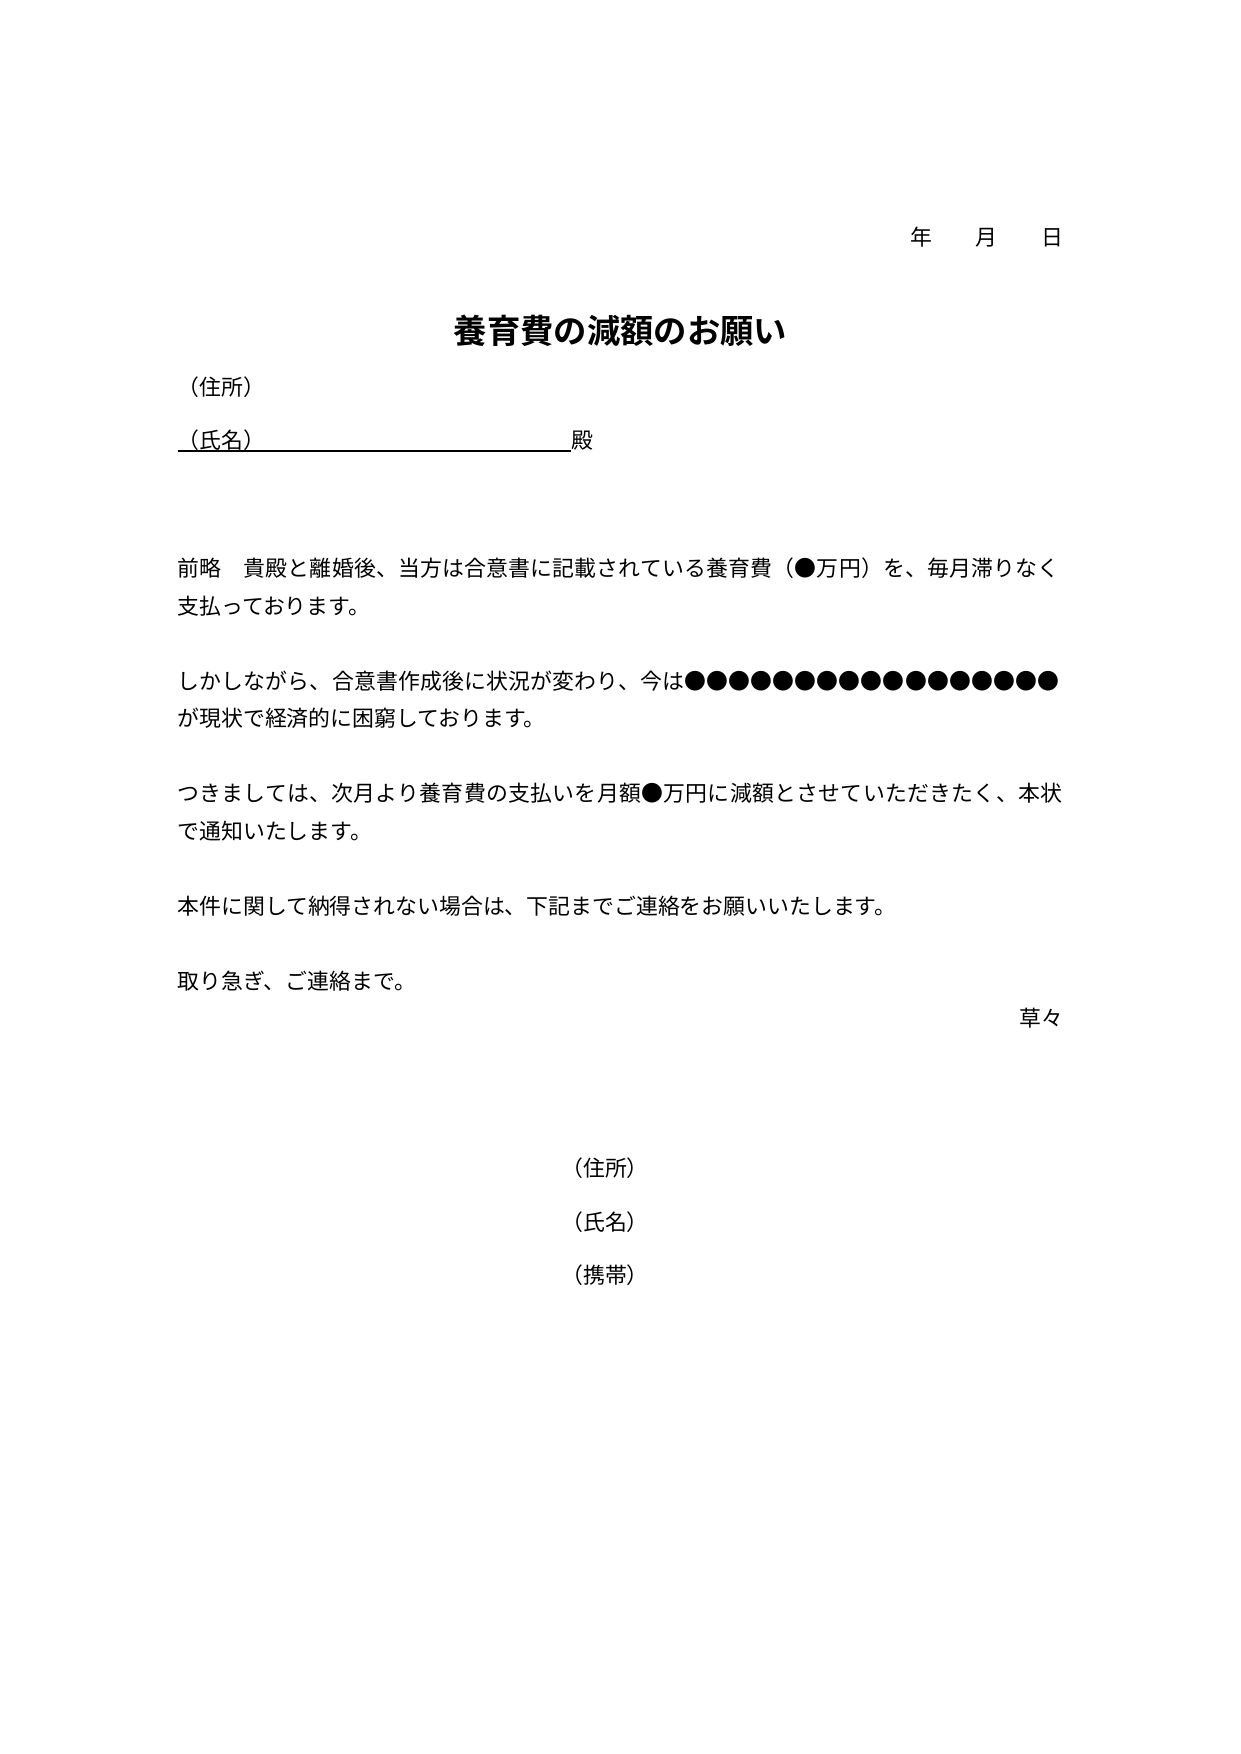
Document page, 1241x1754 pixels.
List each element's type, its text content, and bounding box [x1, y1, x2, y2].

text 前略 貴殿と離婚後、当方は合意書に記載されている養育費（●万円）を、毎月滞りなく支払っております。 [177, 548, 1063, 623]
text 年 月 日 [177, 217, 1063, 254]
text 本件に関して納得されない場合は、下記までご連絡をお願いいたします。 [177, 886, 1063, 923]
text つきましては、次月より養育費の支払いを月額●万円に減額とさせていただきたく、本状で通知いたします。 [177, 773, 1063, 848]
text （氏名） 殿 [177, 420, 1063, 458]
text 養育費の減額のお願い [177, 292, 1063, 367]
text （住所） [177, 367, 1063, 404]
text （携帯） [177, 1255, 1063, 1293]
text しかしながら、合意書作成後に状況が変わり、今は●●●●●●●●●●●●●●●●●が現状で経済的に困窮しております。 [177, 661, 1063, 736]
text 取り急ぎ、ご連絡まで。 [177, 961, 1063, 998]
text （氏名） [177, 1202, 1063, 1239]
text （住所） [177, 1148, 1063, 1186]
text 草々 [177, 998, 1063, 1036]
